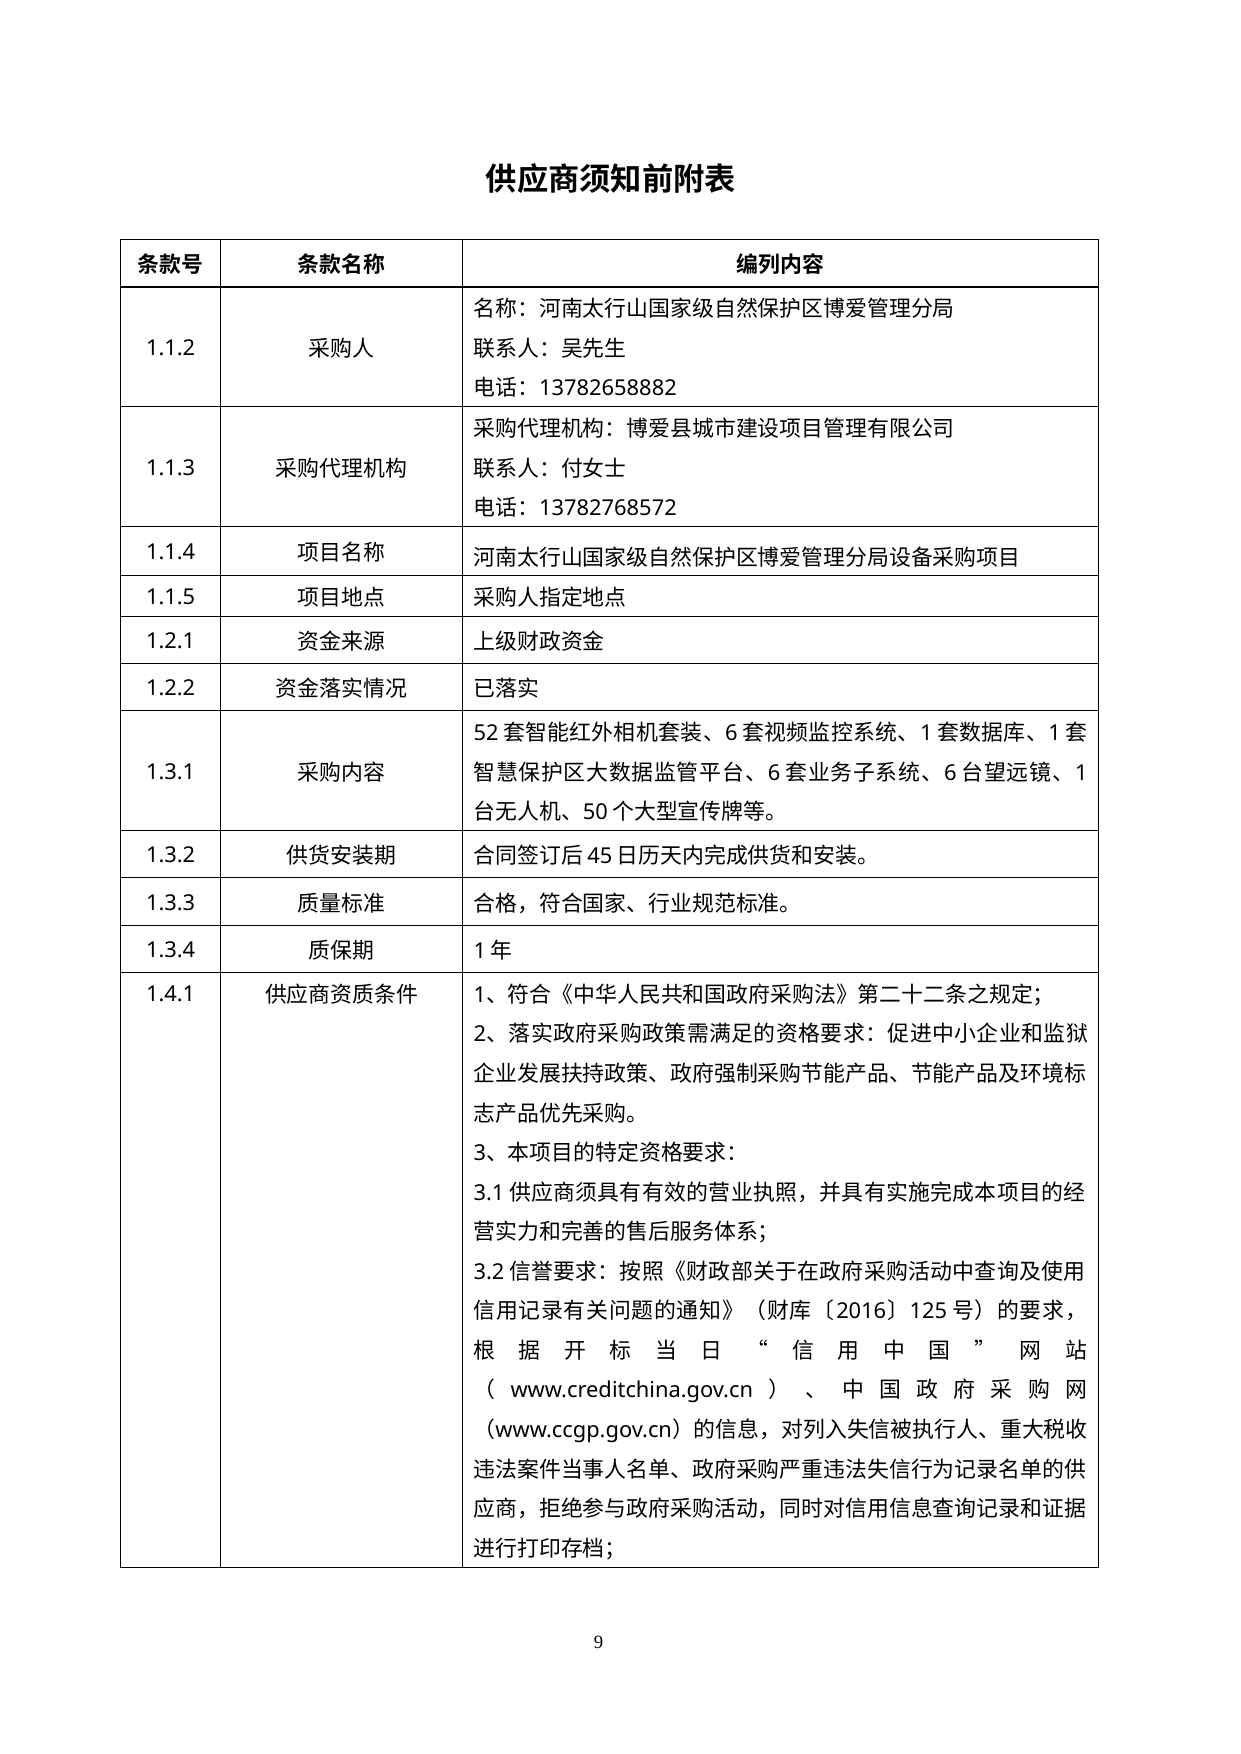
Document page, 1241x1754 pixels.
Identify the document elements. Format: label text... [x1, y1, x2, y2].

table_cell 资金来源 [221, 617, 462, 663]
table_cell 1.2.2 [121, 664, 220, 710]
table_cell 供应商资质条件 [221, 973, 462, 1567]
table_cell 资金落实情况 [221, 664, 462, 710]
table_cell 52套智能红外相机套装、6套视频监控系统、1套数据库、1套智慧保护区大数据监管平台、6套业务子系统、6台望远镜、1台无人机、50个大型宣传牌等。 [463, 711, 1098, 830]
table_cell 1.1.5 [121, 576, 220, 616]
table_cell 河南太行山国家级自然保护区博爱管理分局设备采购项目 [463, 527, 1098, 575]
table_cell 1.3.1 [121, 711, 220, 830]
table_cell 质量标准 [221, 878, 462, 924]
table_cell 质保期 [221, 926, 462, 972]
table_cell 项目地点 [221, 576, 462, 616]
table_cell 名称：河南太行山国家级自然保护区博爱管理分局 联系人：吴先生 电话：13782658882 [463, 288, 1098, 406]
table_cell 合同签订后45日历天内完成供货和安装。 [463, 831, 1098, 877]
table_cell 1.2.1 [121, 617, 220, 663]
table_cell 1.1.2 [121, 288, 220, 406]
table_cell 1.4.1 [121, 973, 220, 1567]
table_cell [463, 973, 1098, 1567]
table_cell 1年 [463, 926, 1098, 972]
table_header 编列内容 [463, 240, 1098, 286]
table_cell 采购人 [221, 288, 462, 406]
table_header 条款名称 [221, 240, 462, 286]
table_cell 已落实 [463, 664, 1098, 710]
table_cell 1.3.3 [121, 878, 220, 924]
table_cell 合格，符合国家、行业规范标准。 [463, 878, 1098, 924]
table_header 条款号 [121, 240, 220, 286]
table_cell 1.1.4 [121, 527, 220, 575]
table_cell 采购代理机构 [221, 407, 462, 526]
title 供应商须知前附表 [95, 137, 1126, 216]
table_cell 1.3.2 [121, 831, 220, 877]
table_cell 采购代理机构：博爱县城市建设项目管理有限公司 联系人：付女士 电话：13782768572 [463, 407, 1098, 526]
table_cell 供货安装期 [221, 831, 462, 877]
table_cell 上级财政资金 [463, 617, 1098, 663]
table_cell 采购人指定地点 [463, 576, 1098, 616]
table_cell 1.1.3 [121, 407, 220, 526]
table_cell 1.3.4 [121, 926, 220, 972]
table_cell 采购内容 [221, 711, 462, 830]
table_cell 项目名称 [221, 527, 462, 575]
